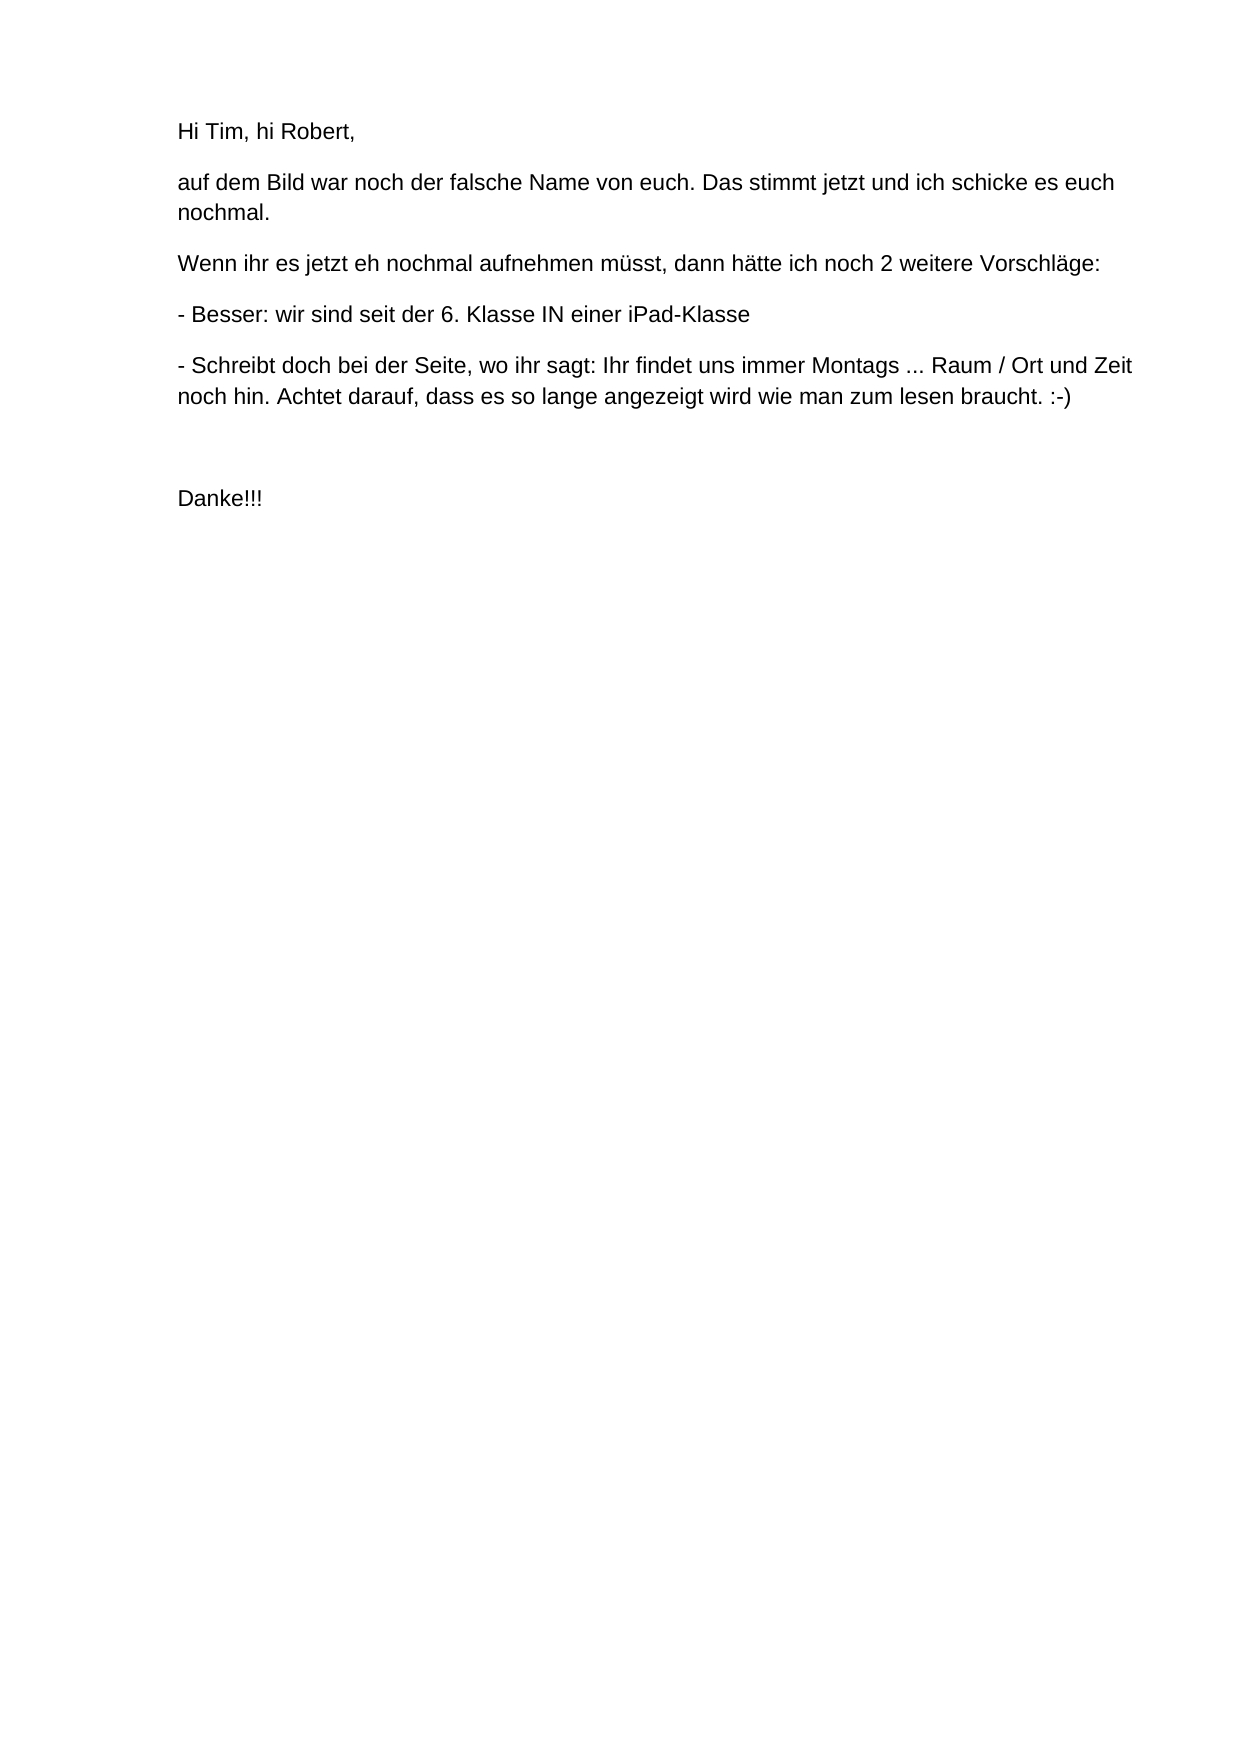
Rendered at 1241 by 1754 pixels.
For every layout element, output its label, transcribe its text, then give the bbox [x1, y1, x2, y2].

text Wenn ihr es jetzt eh nochmal aufnehmen müsst, dann hätte ich noch 2 weitere Vorschläge: [177, 250, 1152, 277]
text - Schreibt doch bei der Seite, wo ihr sagt: Ihr findet uns immer Montags ... Raum / Ort und Zeit noch hin. Achtet darauf, dass es so lange angezeigt wird wie man zum lesen braucht. :-) [177, 352, 1152, 409]
text Hi Tim, hi Robert, [177, 118, 1152, 144]
text Danke!!! [177, 485, 1152, 511]
text - Besser: wir sind seit der 6. Klasse IN einer iPad-Klasse [177, 301, 1152, 328]
text auf dem Bild war noch der falsche Name von euch. Das stimmt jetzt und ich schicke es euch nochmal. [177, 169, 1152, 226]
